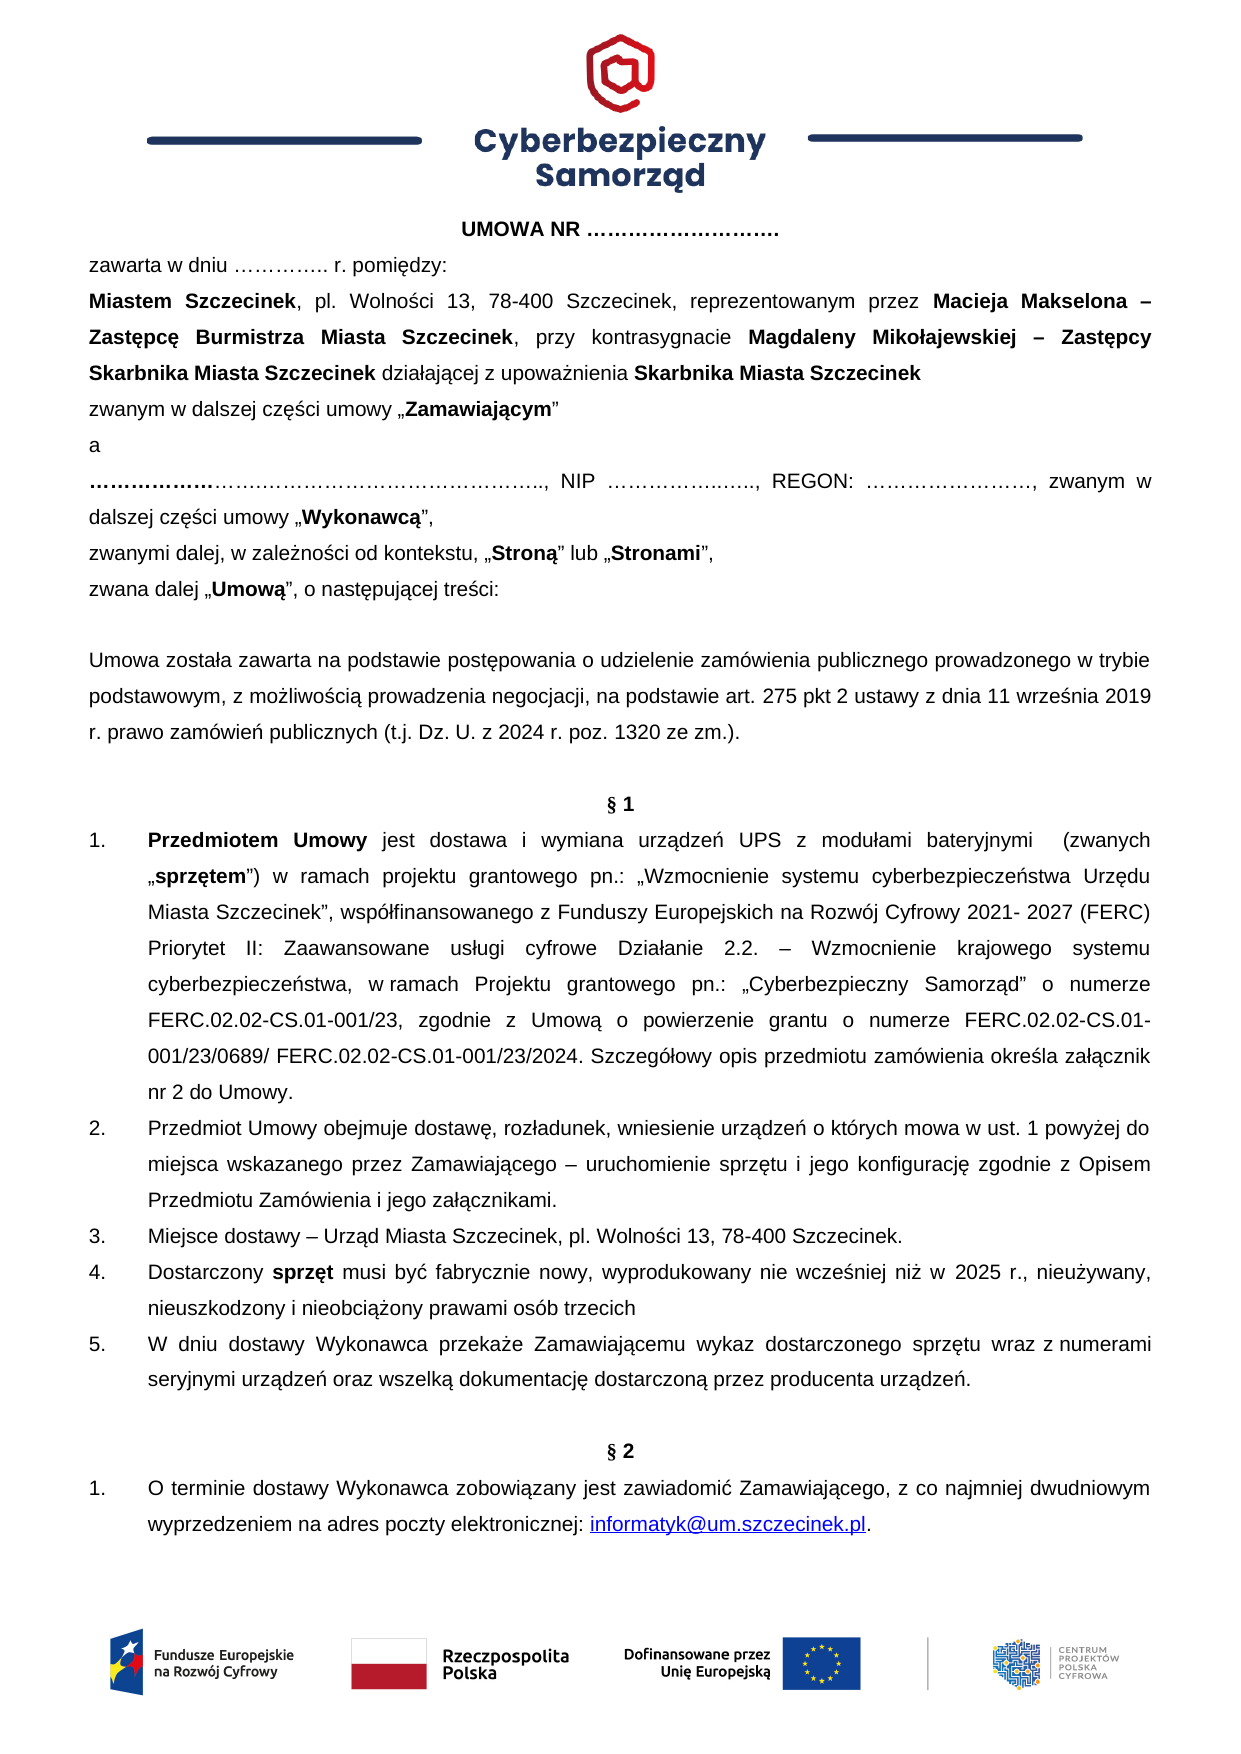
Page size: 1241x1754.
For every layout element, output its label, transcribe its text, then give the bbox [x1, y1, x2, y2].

text zwanym w dalszej części umowy „Zamawiającym” [89, 397, 1152, 421]
text …………………….………………………………….., NIP ……………..….., REGON: ……………………, zwanym w dalszej części umowy „Wykonawcą”, [89, 468, 1152, 528]
list Dostarczony sprzęt musi być fabrycznie nowy, wyprodukowany nie wcześniej niż w 2025 r., nieużywany, nieuszkodzony i nieobciążony prawami osób trzecich [89, 1259, 1152, 1319]
text zawarta w dniu ………….. r. pomiędzy: [89, 253, 1152, 277]
picture [88, 1606, 1152, 1717]
text 2 [89, 1439, 1152, 1463]
text Umowa została zawarta na podstawie postępowania o udzielenie zamówienia publicznego prowadzonego w trybie podstawowym, z możliwością prowadzenia negocjacji, na podstawie art. 275 pkt 2 ustawy z dnia 11 września 2019 r. prawo zamówień publicznych (t.j. Dz. U. z 2024 r. poz. 1320 ze zm.). [89, 648, 1152, 744]
subtitle UMOWA NR ………………………. [89, 217, 1152, 241]
text Miastem Szczecinek, pl. Wolności 13, 78-400 Szczecinek, reprezentowanym przez Macieja Makselona – Zastępcę Burmistrza Miasta Szczecinek, przy kontrasygnacie Magdaleny Mikołajewskiej – Zastępcy Skarbnika Miasta Szczecinek działającej z upoważnienia Skarbnika Miasta Szczecinek [89, 289, 1152, 385]
list Miejsce dostawy – Urząd Miasta Szczecinek, pl. Wolności 13, 78-400 Szczecinek. [89, 1223, 1152, 1247]
text zwanymi dalej, w zależności od kontekstu, „Stroną” lub „Stronami”, [89, 540, 1152, 564]
list Przedmiotem Umowy jest dostawa i wymiana urządzeń UPS z modułami bateryjnymi (zwanych „sprzętem”) w ramach projektu grantowego pn.: „Wzmocnienie systemu cyberbezpieczeństwa Urzędu Miasta Szczecinek”, współfinansowanego z Funduszy Europejskich na Rozwój Cyfrowy 2021- 2027 (FERC) Priorytet II: Zaawansowane usługi cyfrowe Działanie 2.2. – Wzmocnienie krajowego systemu cyberbezpieczeństwa, w ramach Projektu grantowego pn.: „Cyberbezpieczny Samorząd” o numerze FERC.02.02-CS.01-001/23, zgodnie z Umową o powierzenie grantu o numerze FERC.02.02-CS.01-001/23/0689/ FERC.02.02-CS.01-001/23/2024. Szczegółowy opis przedmiotu zamówienia określa załącznik nr 2 do Umowy. [89, 828, 1152, 1104]
list Przedmiot Umowy obejmuje dostawę, rozładunek, wniesienie urządzeń o których mowa w ust. 1 powyżej do miejsca wskazanego przez Zamawiającego – uruchomienie sprzętu i jego konfigurację zgodnie z Opisem Przedmiotu Zamówienia i jego załącznikami. [89, 1116, 1152, 1212]
picture [807, 134, 1083, 142]
picture [147, 136, 422, 145]
text zwana dalej „Umową”, o następującej treści: [89, 576, 1152, 600]
text a [89, 433, 1152, 457]
picture [474, 34, 766, 193]
list O terminie dostawy Wykonawca zobowiązany jest zawiadomić Zamawiającego, z co najmniej dwudniowym wyprzedzeniem na adres poczty elektronicznej: informatyk@um.szczecinek.pl. [89, 1475, 1152, 1535]
list W dniu dostawy Wykonawca przekaże Zamawiającemu wykaz dostarczonego sprzętu wraz z numerami seryjnymi urządzeń oraz wszelką dokumentację dostarczoną przez producenta urządzeń. [89, 1331, 1152, 1391]
text 1 [89, 792, 1152, 816]
